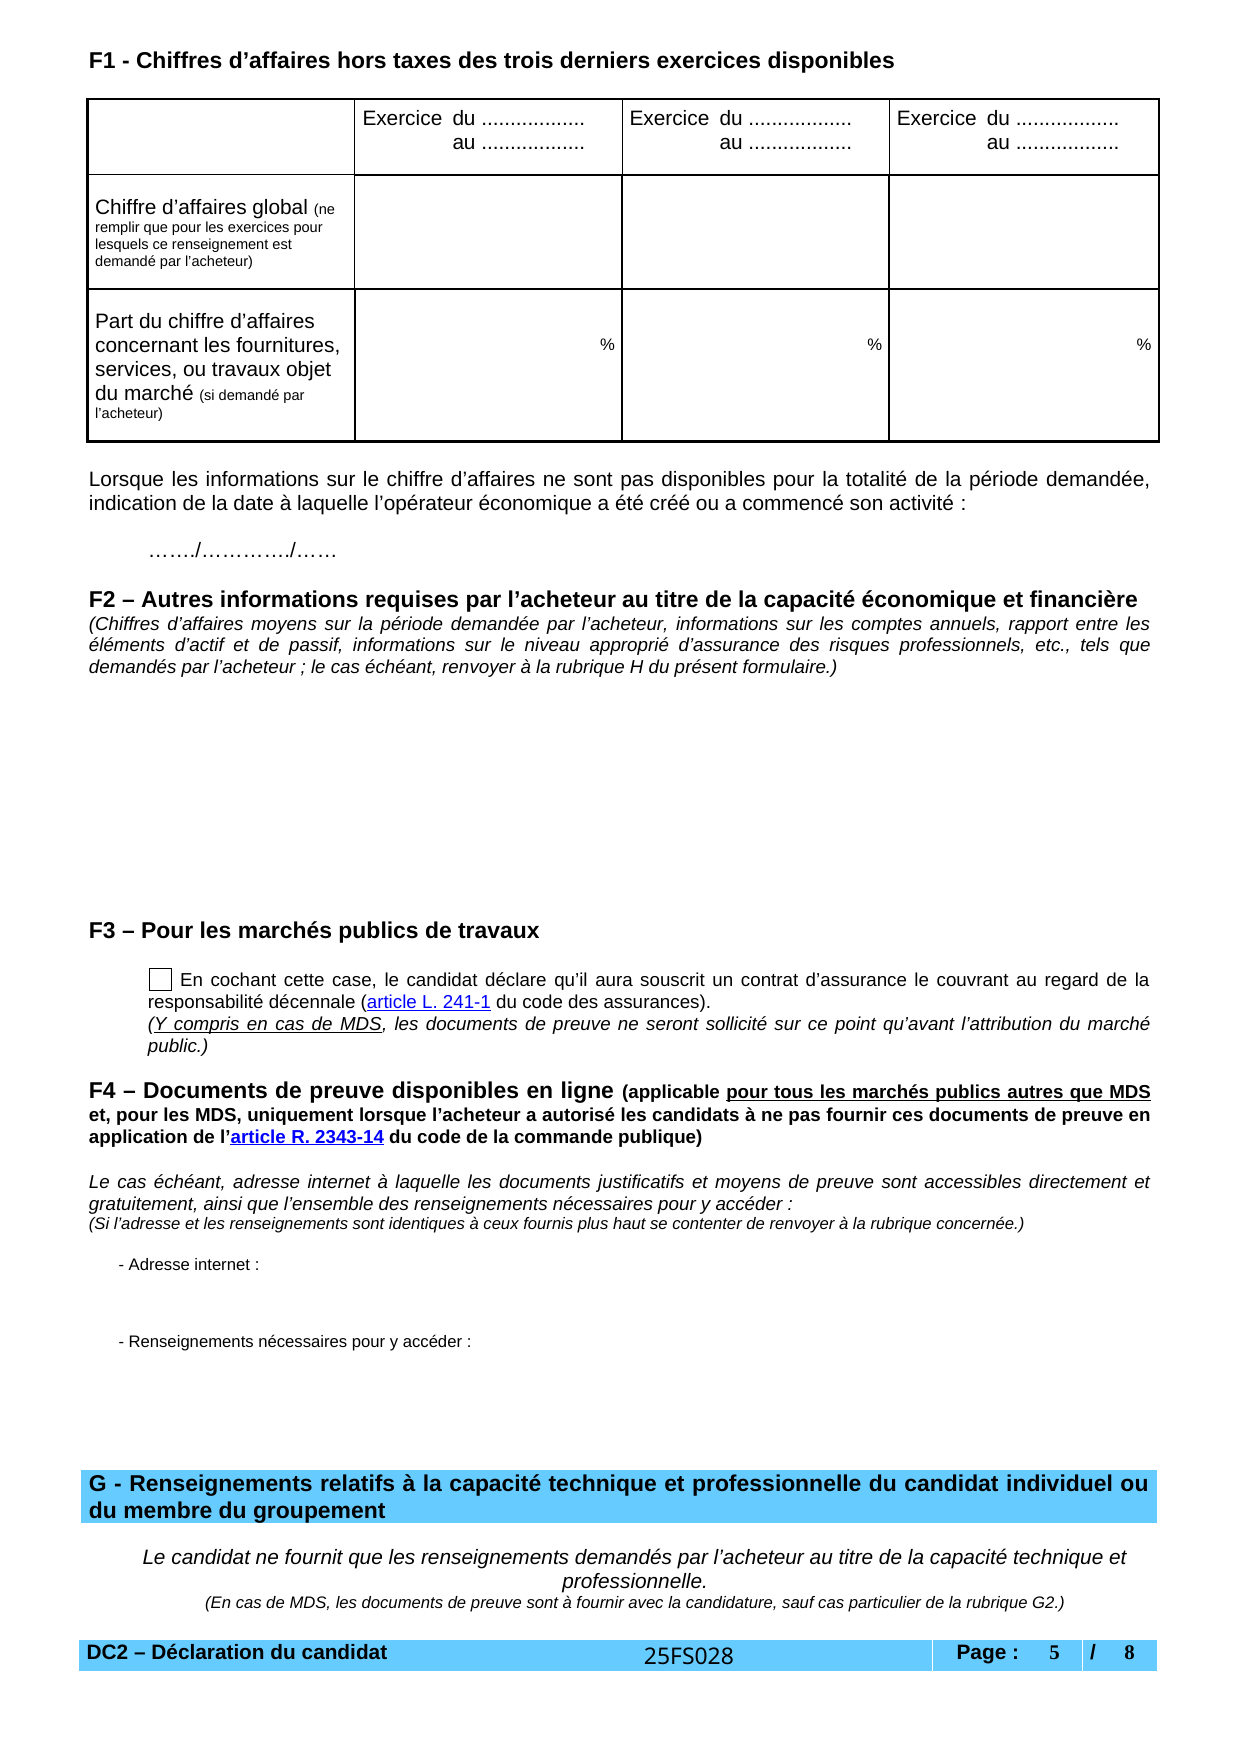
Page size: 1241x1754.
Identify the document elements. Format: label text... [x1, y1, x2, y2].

table_cell [623, 176, 888, 288]
text (Si l’adresse et les renseignements sont identiques à ceux fournis plus haut se contenter de renvoyer à la rubrique concernée.) [89, 1214, 1152, 1233]
text Le candidat ne fournit que les renseignements demandés par l’acheteur au titre de la capacité technique et professionnelle. (En cas de MDS, les documents de preuve sont à fournir avec la candidature, sauf cas particulier de la rubrique G2.) [118, 1545, 1152, 1612]
table_header G - Renseignements relatifs à la capacité technique et professionnelle du candidat individuel ou du membre du groupement [81, 1470, 1157, 1523]
table_cell [890, 176, 1158, 288]
table_cell [355, 176, 621, 288]
table_header [89, 100, 354, 174]
text F2 – Autres informations requises par l’acheteur au titre de la capacité économique et financière [89, 586, 1152, 613]
text - Adresse internet : [118, 1255, 1152, 1274]
text ……./…………./…… [148, 538, 1152, 562]
text F1 - Chiffres d’affaires hors taxes des trois derniers exercices disponibles [89, 47, 1152, 74]
table_cell % [890, 290, 1158, 440]
text F4 – Documents de preuve disponibles en ligne (applicable pour tous les marchés publics autres que MDS et, pour les MDS, uniquement lorsque l’acheteur a autorisé les candidats à ne pas fournir ces documents de preuve en application de l’article R. 2343-14 du code de la commande publique) [89, 1077, 1152, 1147]
table_cell % [356, 290, 621, 440]
table_cell Chiffre d’affaires global (ne remplir que pour les exercices pour lesquels ce renseignement est demandé par l’acheteur) [89, 175, 354, 288]
text Lorsque les informations sur le chiffre d’affaires ne sont pas disponibles pour la totalité de la période demandée, indication de la date à laquelle l’opérateur économique a été créé ou a commencé son activité : [89, 466, 1152, 514]
table_header Exercice du .................. au .................. [890, 100, 1158, 174]
text (Y compris en cas de MDS, les documents de preuve ne seront sollicité sur ce point qu’avant l’attribution du marché public.) [148, 1013, 1152, 1056]
text (Chiffres d’affaires moyens sur la période demandée par l’acheteur, informations sur les comptes annuels, rapport entre les éléments d’actif et de passif, informations sur le niveau approprié d’assurance des risques professionnels, etc., tels que demandés par l’acheteur ; le cas échéant, renvoyer à la rubrique H du présent formulaire.) [89, 613, 1152, 677]
text - Renseignements nécessaires pour y accéder : [118, 1331, 1152, 1351]
text F3 – Pour les marchés publics de travaux [89, 917, 1152, 943]
text En cochant cette case, le candidat déclare qu’il aura souscrit un contrat d’assurance le couvrant au regard de la responsabilité décennale (article L. 241-1 du code des assurances). [148, 967, 1152, 1013]
table_cell Part du chiffre d’affaires concernant les fournitures, services, ou travaux objet du marché (si demandé par l’acheteur) [89, 290, 354, 440]
table_header Exercice du .................. au .................. [623, 100, 889, 174]
table_header Exercice du .................. au .................. [355, 100, 622, 174]
table_cell % [623, 290, 888, 440]
text Le cas échéant, adresse internet à laquelle les documents justificatifs et moyens de preuve sont accessibles directement et gratuitement, ainsi que l’ensemble des renseignements nécessaires pour y accéder : [89, 1171, 1152, 1214]
